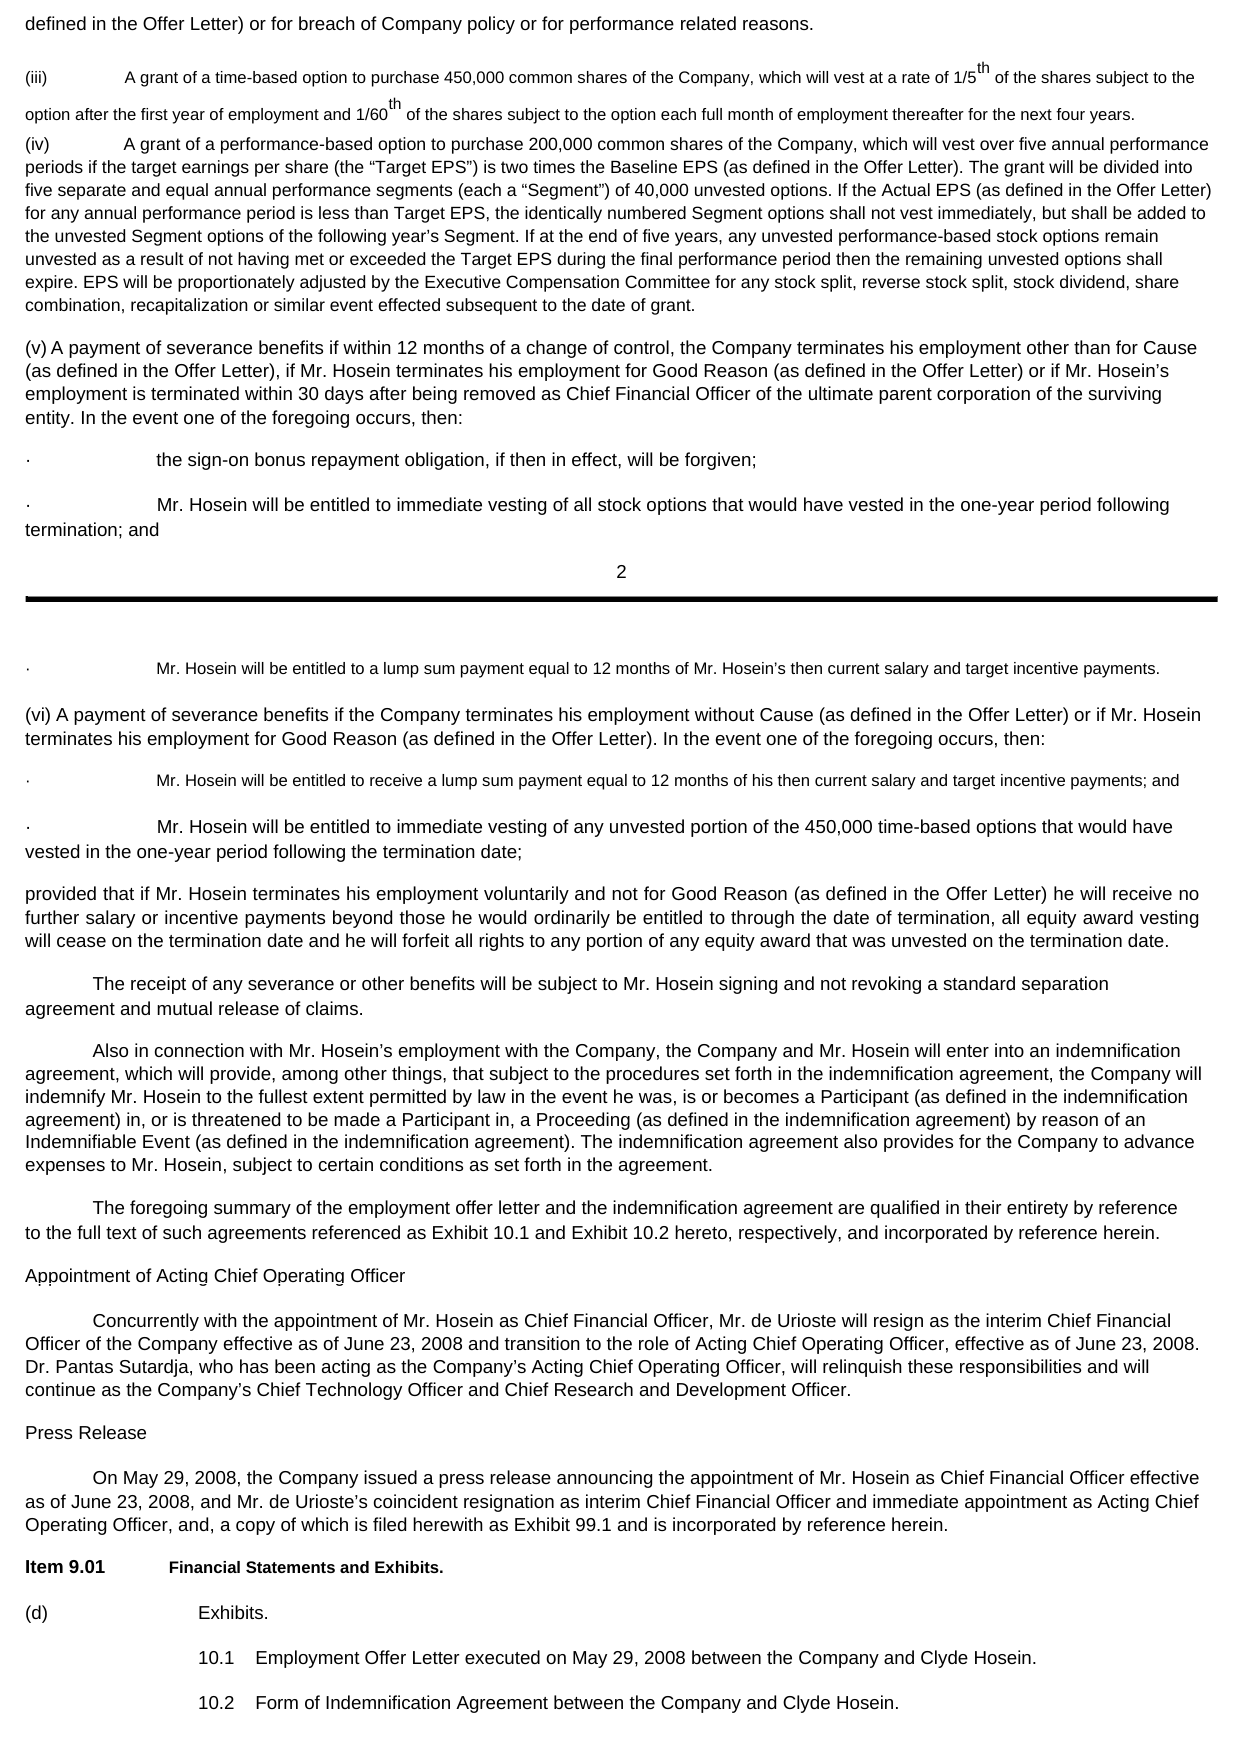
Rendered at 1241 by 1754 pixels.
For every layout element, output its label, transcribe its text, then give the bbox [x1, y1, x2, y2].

text The receipt of any severance or other benefits will be subject to Mr. Hosein signing and not revoking a standard separation agreement and mutual release of claims. [25, 973, 1186, 1019]
list Mr. Hosein will be entitled to receive a lump sum payment equal to 12 months of his then current salary and target incentive payments; and [25, 771, 1215, 790]
text The foregoing summary of the employment offer letter and the indemnification agreement are qualified in their entirety by reference to the full text of such agreements referenced as Exhibit 10.1 and Exhibit 10.2 hereto, respectively, and incorporated by reference herein. [25, 1197, 1199, 1243]
text Also in connection with Mr. Hosein’s employment with the Company, the Company and Mr. Hosein will enter into an indemnification agreement, which will provide, among other things, that subject to the procedures set forth in the indemnification agreement, the Company will indemnify Mr. Hosein to the fullest extent permitted by law in the event he was, is or becomes a Participant (as defined in the indemnification agreement) in, or is threatened to be made a Participant in, a Proceeding (as defined in the indemnification agreement) by reason of an Indemnifiable Event (as defined in the indemnification agreement). The indemnification agreement also provides for the Company to advance expenses to Mr. Hosein, subject to certain conditions as set forth in the agreement. [25, 1040, 1205, 1176]
list A grant of a time-based option to purchase 450,000 common shares of the Company, which will vest at a rate of 1/5th of the shares subject to the option after the first year of employment and 1/60th of the shares subject to the option each full month of employment thereafter for the next four years. [25, 58, 1215, 126]
text 10.1 Employment Offer Letter executed on May 29, 2008 between the Company and Clyde Hosein. [198, 1647, 1215, 1668]
picture [25, 596, 1218, 602]
text defined in the Offer Letter) or for breach of Company policy or for performance related reasons. [25, 13, 1215, 34]
text provided that if Mr. Hosein terminates his employment voluntarily and not for Good Reason (as defined in the Offer Letter) he will receive no further salary or incentive payments beyond those he would ordinarily be entitled to through the date of termination, all equity award vesting will cease on the termination date and he will forfeit all rights to any portion of any equity award that was unvested on the termination date. [25, 883, 1201, 952]
list Mr. Hosein will be entitled to a lump sum payment equal to 12 months of Mr. Hosein’s then current salary and target incentive payments. [25, 658, 1215, 678]
text On May 29, 2008, the Company issued a press release announcing the appointment of Mr. Hosein as Chief Financial Officer effective as of June 23, 2008, and Mr. de Urioste’s coincident resignation as interim Chief Financial Officer and immediate appointment as Acting Chief Operating Officer, and, a copy of which is filed herewith as Exhibit 99.1 and is incorporated by reference herein. [25, 1467, 1205, 1536]
list A payment of severance benefits if within 12 months of a change of control, the Company terminates his employment other than for Cause (as defined in the Offer Letter), if Mr. Hosein terminates his employment for Good Reason (as defined in the Offer Letter) or if Mr. Hosein’s employment is terminated within 30 days after being removed as Chief Financial Officer of the ultimate parent corporation of the surviving entity. In the event one of the foregoing occurs, then: [25, 337, 1215, 428]
list Mr. Hosein will be entitled to immediate vesting of any unvested portion of the 450,000 time-based options that would have vested in the one-year period following the termination date; [25, 816, 1215, 862]
text Concurrently with the appointment of Mr. Hosein as Chief Financial Officer, Mr. de Urioste will resign as the interim Chief Financial Officer of the Company effective as of June 23, 2008 and transition to the role of Acting Chief Operating Officer, effective as of June 23, 2008. Dr. Pantas Sutardja, who has been acting as the Company’s Acting Chief Operating Officer, will relinquish these responsibilities and will continue as the Company’s Chief Technology Officer and Chief Research and Development Officer. [25, 1309, 1211, 1401]
text Item 9.01 Financial Statements and Exhibits. [25, 1556, 1215, 1578]
list A grant of a performance-based option to purchase 200,000 common shares of the Company, which will vest over five annual performance periods if the target earnings per share (the “Target EPS”) is two times the Baseline EPS (as defined in the Offer Letter). The grant will be divided into five separate and equal annual performance segments (each a “Segment”) of 40,000 unvested options. If the Actual EPS (as defined in the Offer Letter) for any annual performance period is less than Target EPS, the identically numbered Segment options shall not vest immediately, but shall be added to the unvested Segment options of the following year’s Segment. If at the end of five years, any unvested performance-based stock options remain unvested as a result of not having met or exceeded the Target EPS during the final performance period then the remaining unvested options shall expire. EPS will be proportionately adjusted by the Executive Compensation Committee for any stock split, reverse stock split, stock dividend, share combination, recapitalization or similar event effected subsequent to the date of grant. [25, 134, 1215, 316]
list A payment of severance benefits if the Company terminates his employment without Cause (as defined in the Offer Letter) or if Mr. Hosein terminates his employment for Good Reason (as defined in the Offer Letter). In the event one of the foregoing occurs, then: [25, 703, 1215, 750]
list the sign-on bonus repayment obligation, if then in effect, will be forgiven; [25, 449, 1215, 471]
text 10.2 Form of Indemnification Agreement between the Company and Clyde Hosein. [198, 1692, 1215, 1713]
text Press Release [25, 1422, 1215, 1443]
list Exhibits. [25, 1602, 1215, 1623]
list Mr. Hosein will be entitled to immediate vesting of all stock options that would have vested in the one-year period following termination; and [25, 494, 1215, 540]
text Appointment of Acting Chief Operating Officer [25, 1264, 1215, 1286]
text 2 [25, 561, 1217, 583]
